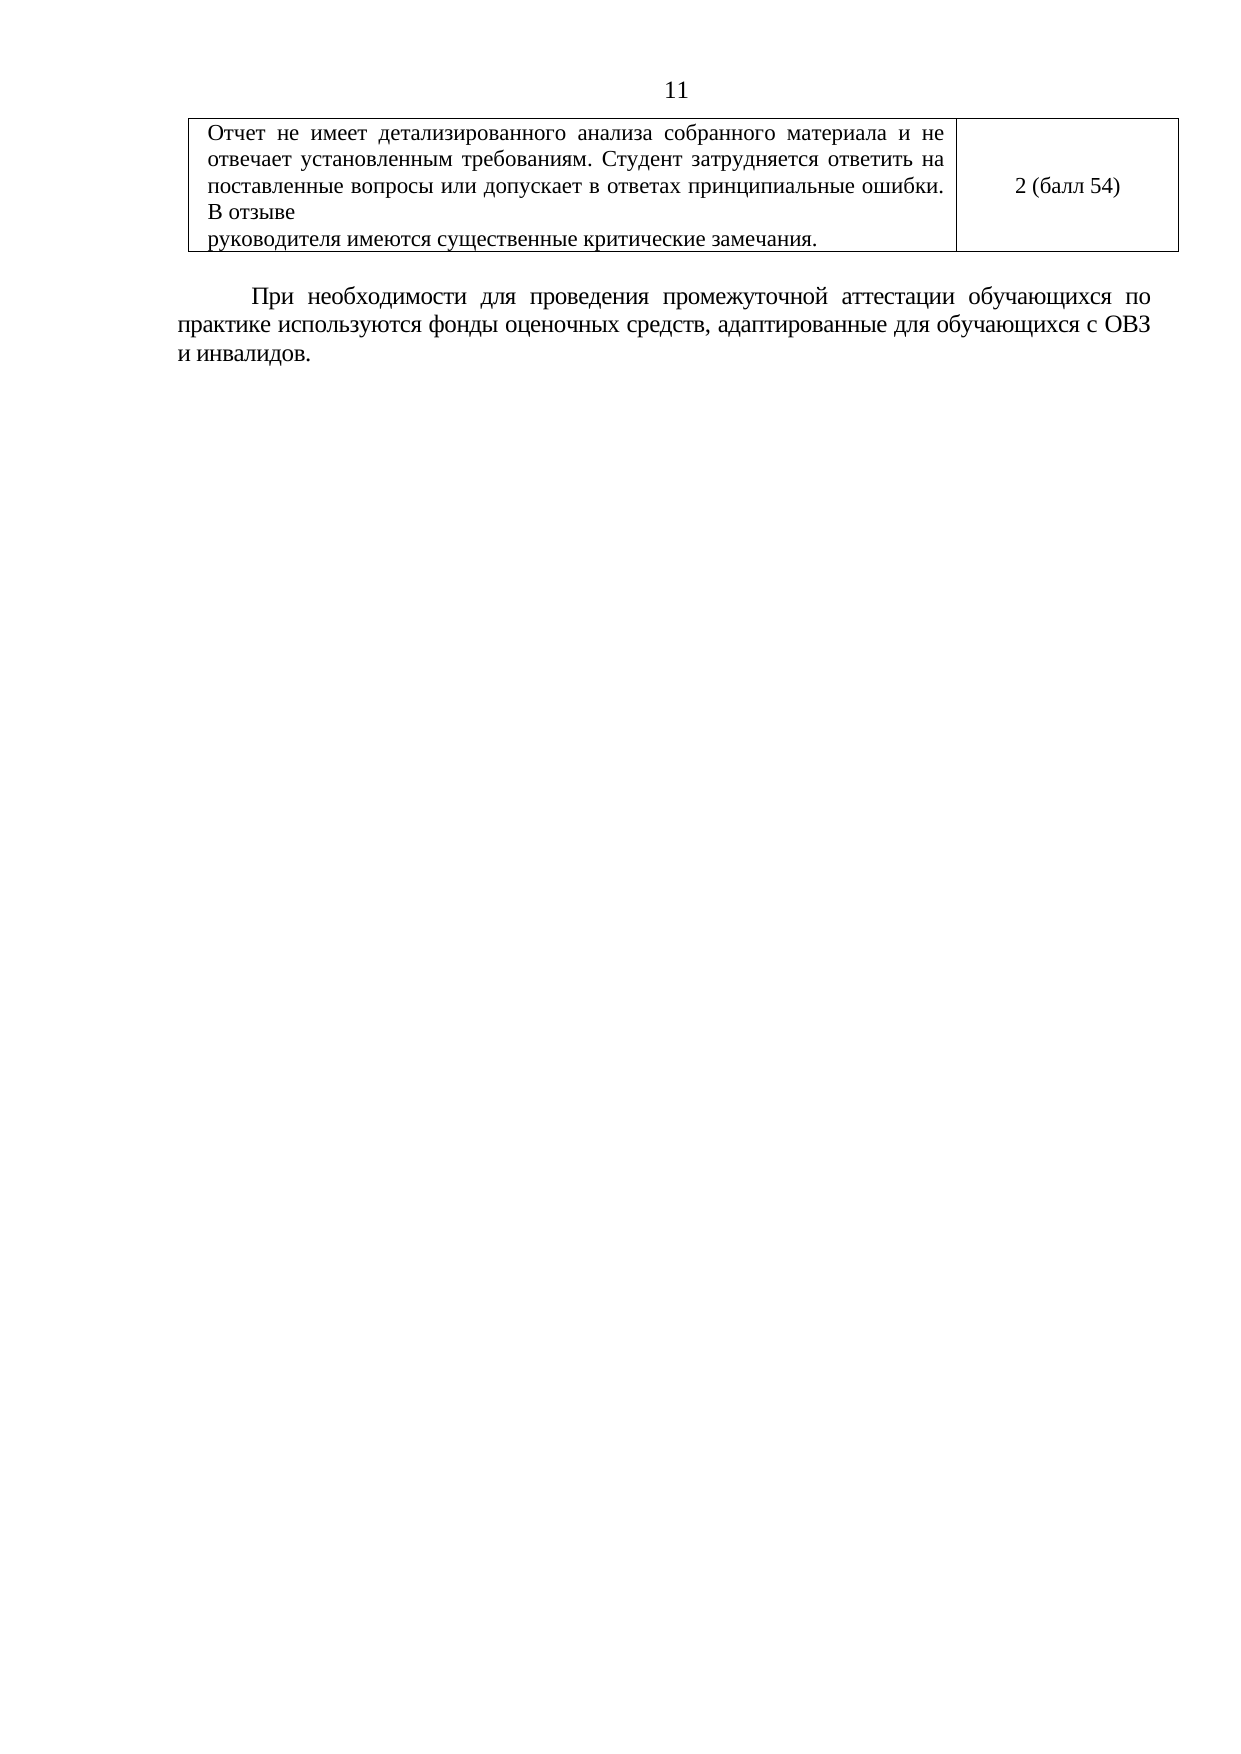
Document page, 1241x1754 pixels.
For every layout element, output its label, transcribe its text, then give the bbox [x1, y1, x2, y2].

table_cell 2 (балл 54) [957, 119, 1178, 251]
text При необходимости для проведения промежуточной аттестации обучающихся по практике используются фонды оценочных средств, адаптированные для обучающихся с ОВЗ и инвалидов. [177, 281, 1152, 367]
table_cell Отчет не имеет детализированного анализа собранного материала и не отвечает установленным требованиям. Студент затрудняется ответить на поставленные вопросы или допускает в ответах принципиальные ошибки. В отзыве руководителя имеются существенные критические замечания. [189, 119, 956, 251]
